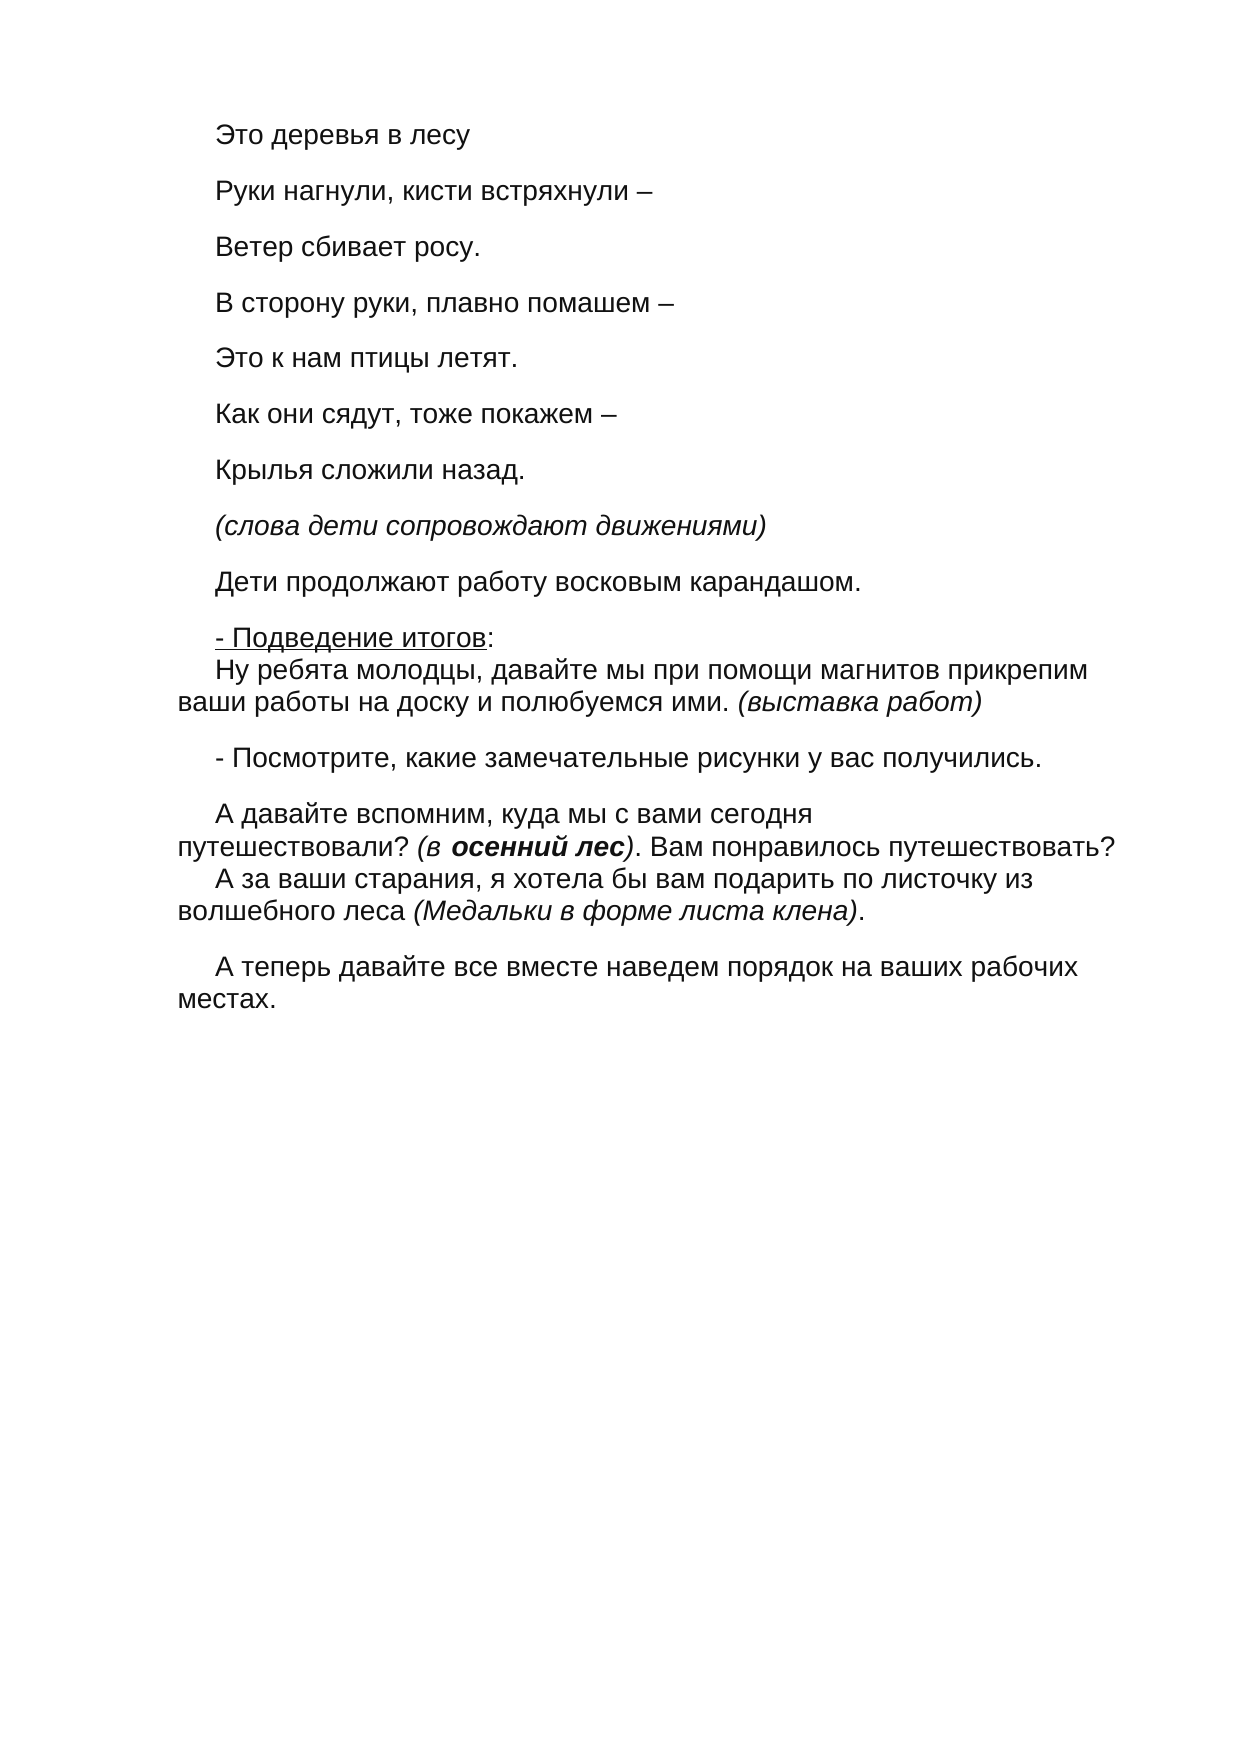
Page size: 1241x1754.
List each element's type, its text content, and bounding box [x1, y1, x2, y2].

text Крылья сложили назад. [177, 453, 1152, 486]
text - Посмотрите, какие замечательные рисунки у вас получились. [177, 741, 1152, 774]
text Это деревья в лесу [177, 118, 1152, 151]
text Руки нагнули, кисти встряхнули – [177, 174, 1152, 206]
text - Подведение итогов: [177, 621, 1152, 653]
text В сторону руки, плавно помашем – [177, 286, 1152, 318]
text А давайте вспомним, куда мы с вами сегодня путешествовали? (в осенний лес). Вам понравилось путешествовать? [177, 797, 1152, 862]
text А теперь давайте все вместе наведем порядок на ваших рабочих местах. [177, 950, 1152, 1015]
text Это к нам птицы летят. [177, 341, 1152, 374]
text Как они сядут, тоже покажем – [177, 397, 1152, 430]
text Дети продолжают работу восковым карандашом. [177, 565, 1152, 597]
text Ну ребята молодцы, давайте мы при помощи магнитов прикрепим ваши работы на доску и полюбуемся ими. (выставка работ) [177, 653, 1152, 718]
text Ветер сбивает росу. [177, 230, 1152, 262]
text А за ваши старания, я хотела бы вам подарить по листочку из волшебного леса (Медальки в форме листа клена). [177, 862, 1152, 927]
text (слова дети сопровождают движениями) [177, 509, 1152, 541]
